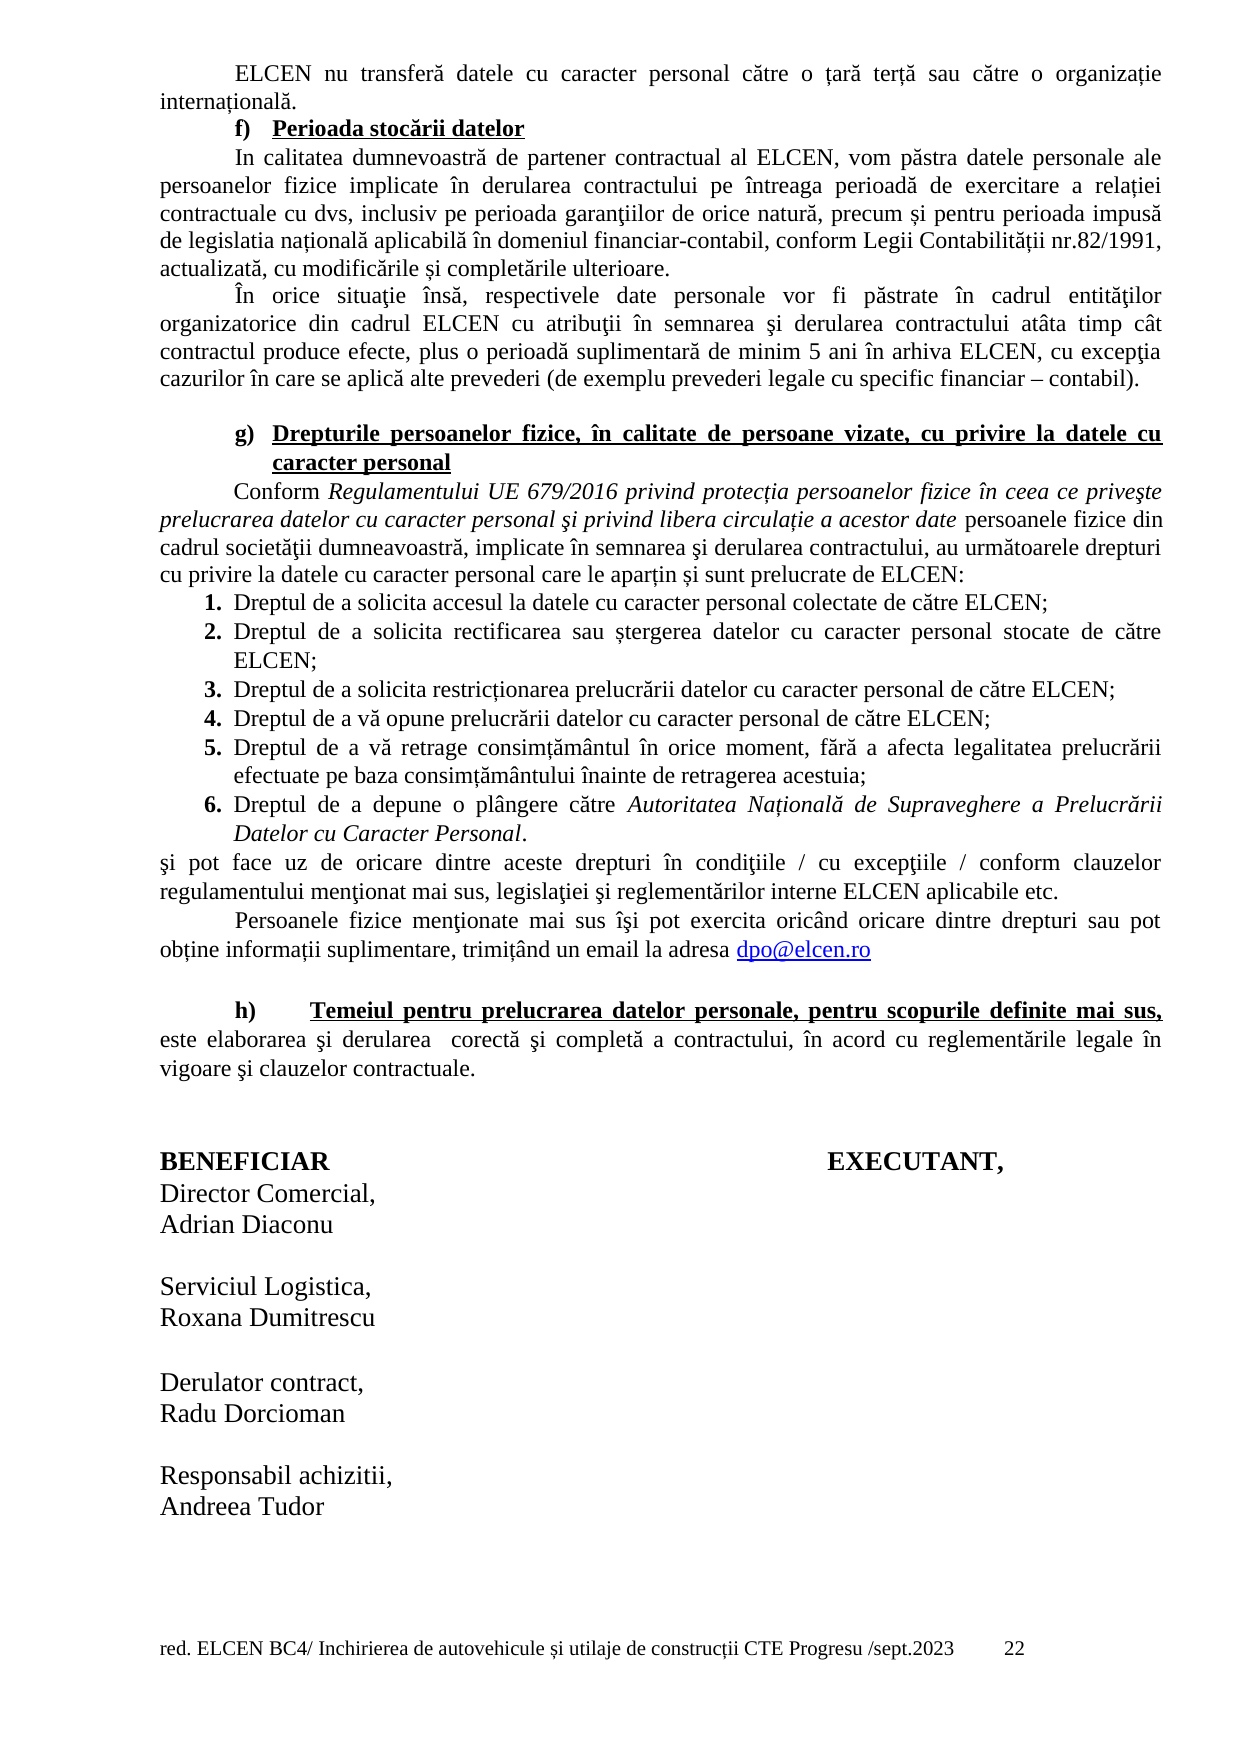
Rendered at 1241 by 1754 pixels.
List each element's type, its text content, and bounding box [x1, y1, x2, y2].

text Serviciul Logistica, [159, 1270, 1163, 1301]
text Roxana Dumitrescu [159, 1301, 1163, 1332]
list Dreptul de a solicita accesul la datele cu caracter personal colectate de către ELCEN; [204, 588, 1163, 615]
list Dreptul de a depune o plângere către Autoritatea Națională de Supraveghere a Prelucrării Datelor cu Caracter Personal. [204, 791, 1163, 847]
text Conform Regulamentului UE 679/2016 privind protecția persoanelor fizice în ceea ce priveşte prelucrarea datelor cu caracter personal şi privind libera circulație a acestor date persoanele fizice din cadrul societăţii dumneavoastră, implicate în semnarea şi derularea contractului, au următoarele drepturi cu privire la datele cu caracter personal care le aparțin și sunt prelucrate de ELCEN: [159, 477, 1163, 588]
text Director Comercial, [159, 1177, 1163, 1208]
text Andreea Tudor [159, 1491, 1163, 1522]
text Responsabil achizitii, [159, 1459, 1163, 1491]
text Radu Dorcioman [159, 1397, 1163, 1428]
list şi pot face uz de oricare dintre aceste drepturi în condiţiile / cu excepţiile / conform clauzelor regulamentului menţionat mai sus, legislaţiei şi reglementărilor interne ELCEN aplicabile etc. [159, 848, 1163, 905]
list Dreptul de a solicita rectificarea sau ștergerea datelor cu caracter personal stocate de către ELCEN; [204, 617, 1163, 673]
text Derulator contract, [159, 1366, 1163, 1397]
text În orice situaţie însă, respectivele date personale vor fi păstrate în cadrul entităţilor organizatorice din cadrul ELCEN cu atribuţii în semnarea şi derularea contractului atâta timp cât contractul produce efecte, plus o perioadă suplimentară de minim 5 ani în arhiva ELCEN, cu excepţia cazurilor în care se aplică alte prevederi (de exemplu prevederi legale cu specific financiar – contabil). [159, 281, 1163, 392]
list Dreptul de a vă opune prelucrării datelor cu caracter personal de către ELCEN; [204, 704, 1163, 731]
list Dreptul de a vă retrage consimțământul în orice moment, fără a afecta legalitatea prelucrării efectuate pe baza consimțământului înainte de retragerea acestuia; [204, 733, 1163, 789]
list Dreptul de a solicita restricționarea prelucrării datelor cu caracter personal de către ELCEN; [204, 675, 1163, 702]
text Persoanele fizice menţionate mai sus îşi pot exercita oricând oricare dintre drepturi sau pot obține informații suplimentare, trimițând un email la adresa dpo@elcen.ro [159, 906, 1163, 963]
list Drepturile persoanelor fizice, în calitate de persoane vizate, cu privire la datele cu caracter personal [234, 419, 1163, 476]
list Temeiul pentru prelucrarea datelor personale, pentru scopurile definite mai sus, este elaborarea şi derularea corectă şi completă a contractului, în acord cu reglementările legale în vigoare şi clauzelor contractuale. [159, 996, 1163, 1082]
text BENEFICIAR EXECUTANT, [159, 1146, 1163, 1177]
list Perioada stocării datelor [234, 114, 1163, 142]
text Adrian Diaconu [159, 1208, 1163, 1239]
text ELCEN nu transferă datele cu caracter personal către o țară terță sau către o organizație internațională. [159, 59, 1163, 114]
text In calitatea dumnevoastră de partener contractual al ELCEN, vom păstra datele personale ale persoanelor fizice implicate în derularea contractului pe întreaga perioadă de exercitare a relației contractuale cu dvs, inclusiv pe perioada garanţiilor de orice natură, precum și pentru perioada impusă de legislatia națională aplicabilă în domeniul financiar-contabil, conform Legii Contabilității nr.82/1991, actualizată, cu modificările și completările ulterioare. [159, 143, 1163, 281]
